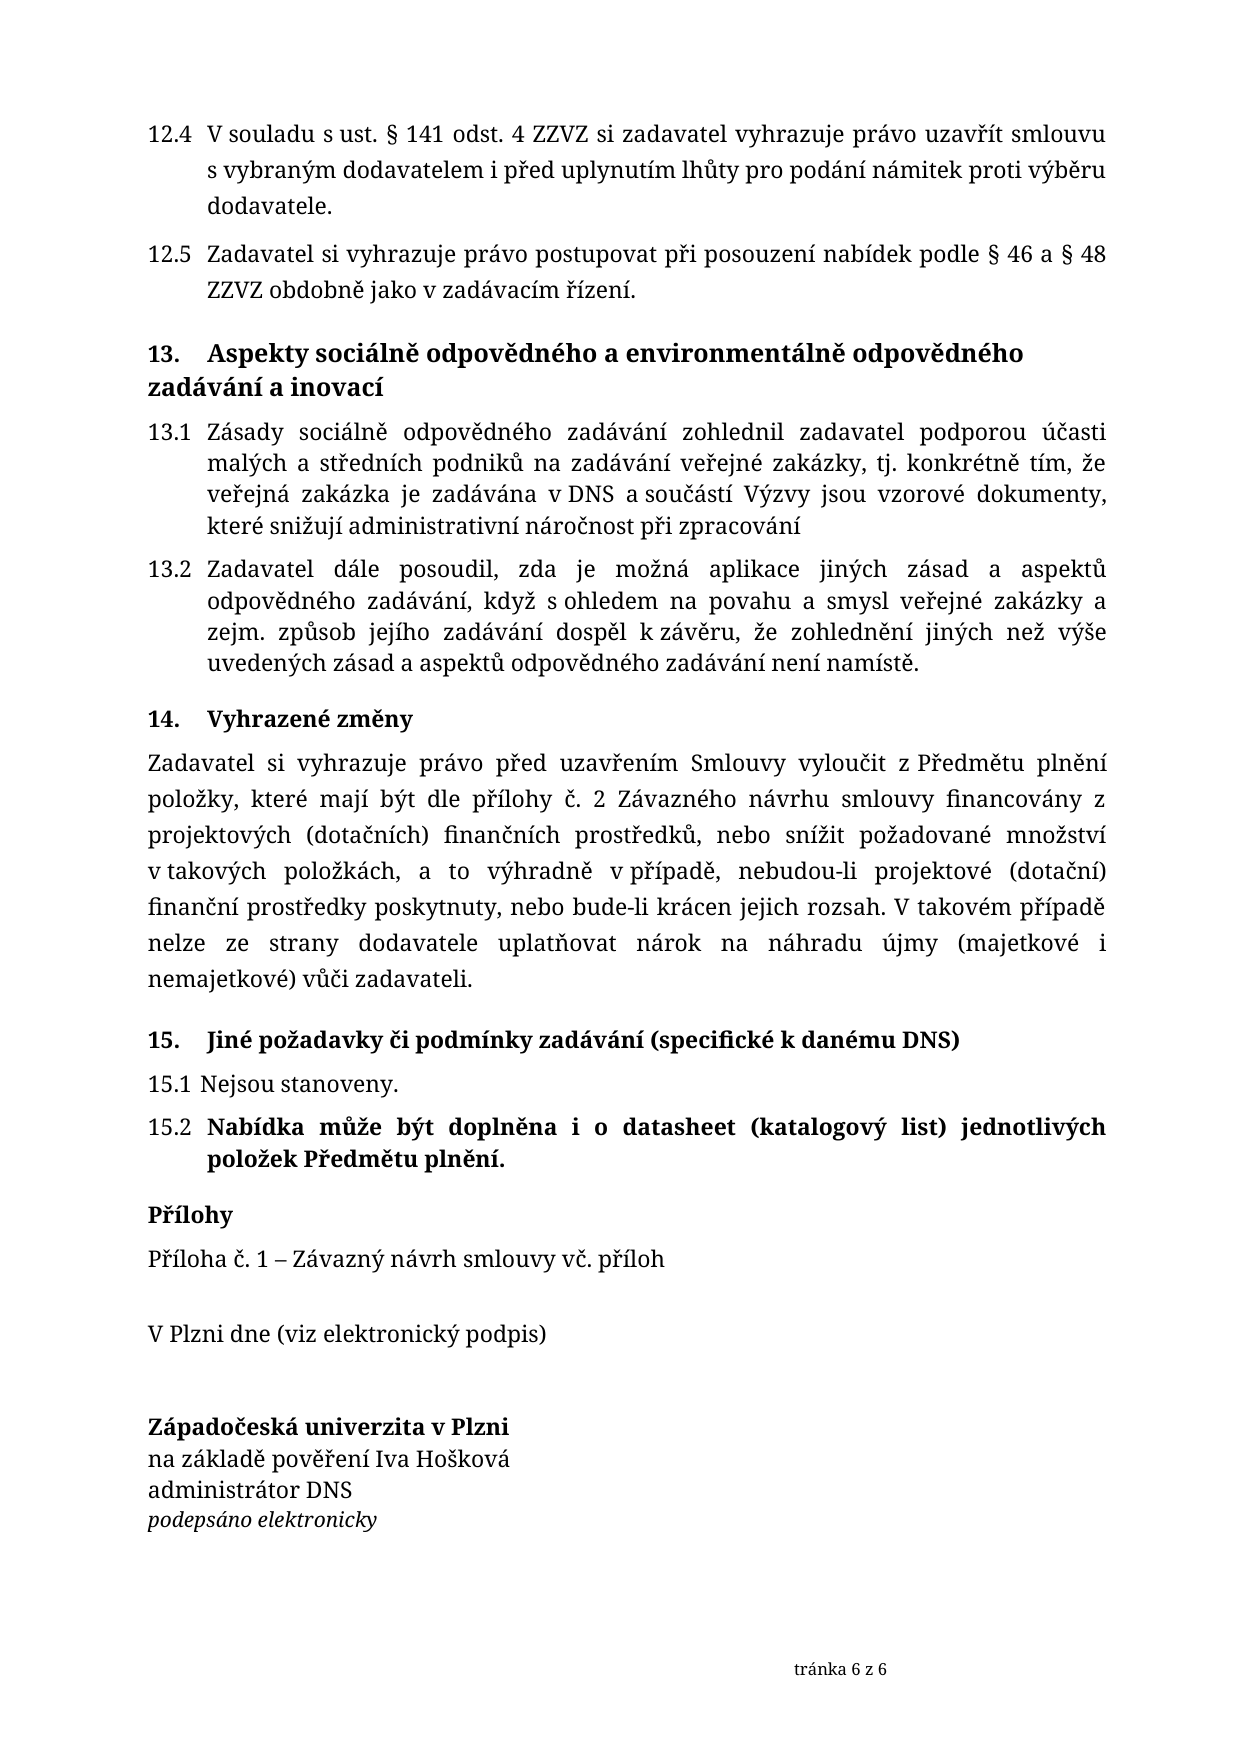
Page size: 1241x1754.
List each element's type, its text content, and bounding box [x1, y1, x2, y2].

text podepsáno elektronicky [148, 1505, 1107, 1533]
subtitle Aspekty sociálně odpovědného a environmentálně odpovědného zadávání a inovací [148, 335, 1107, 403]
subtitle Přílohy [148, 1199, 1107, 1230]
text V Plzni dne (viz elektronický podpis) [148, 1317, 1107, 1349]
list Zásady sociálně odpovědného zadávání zohlednil zadavatel podporou účasti malých a středních podniků na zadávání veřejné zakázky, tj. konkrétně tím, že veřejná zakázka je zadávána v DNS a součástí Výzvy jsou vzorové dokumenty, které snižují administrativní náročnost při zpracování [148, 416, 1107, 541]
list V souladu s ust. § 141 odst. 4 ZZVZ si zadavatel vyhrazuje právo uzavřít smlouvu s vybraným dodavatelem i před uplynutím lhůty pro podání námitek proti výběru dodavatele. [148, 118, 1107, 221]
text Západočeská univerzita v Plzni [148, 1411, 1107, 1442]
text administrátor DNS [148, 1474, 1107, 1505]
list Zadavatel si vyhrazuje právo postupovat při posouzení nabídek podle § 46 a § 48 ZZVZ obdobně jako v zadávacím řízení. [148, 238, 1107, 306]
list Nejsou stanoveny. [148, 1067, 1107, 1099]
subtitle Jiné požadavky či podmínky zadávání (specifické k danému DNS) [148, 1024, 1107, 1055]
list Zadavatel dále posoudil, zda je možná aplikace jiných zásad a aspektů odpovědného zadávání, když s ohledem na povahu a smysl veřejné zakázky a zejm. způsob jejího zadávání dospěl k závěru, že zohlednění jiných než výše uvedených zásad a aspektů odpovědného zadávání není namístě. [148, 553, 1107, 678]
list Nabídka může být doplněna i o datasheet (katalogový list) jednotlivých položek Předmětu plnění. [148, 1111, 1107, 1174]
list Zadavatel si vyhrazuje právo před uzavřením Smlouvy vyloučit z Předmětu plnění položky, které mají být dle přílohy č. 2 Závazného návrhu smlouvy financovány z projektových (dotačních) finančních prostředků, nebo snížit požadované množství v takových položkách, a to výhradně v případě, nebudou-li projektové (dotační) finanční prostředky poskytnuty, nebo bude-li krácen jejich rozsah. V takovém případě nelze ze strany dodavatele uplatňovat nárok na náhradu újmy (majetkové i nemajetkové) vůči zadavateli. [148, 747, 1107, 994]
text na základě pověření Iva Hošková [148, 1442, 1107, 1474]
text Příloha č. 1 – Závazný návrh smlouvy vč. příloh [148, 1242, 1107, 1274]
subtitle Vyhrazené změny [148, 703, 1107, 735]
